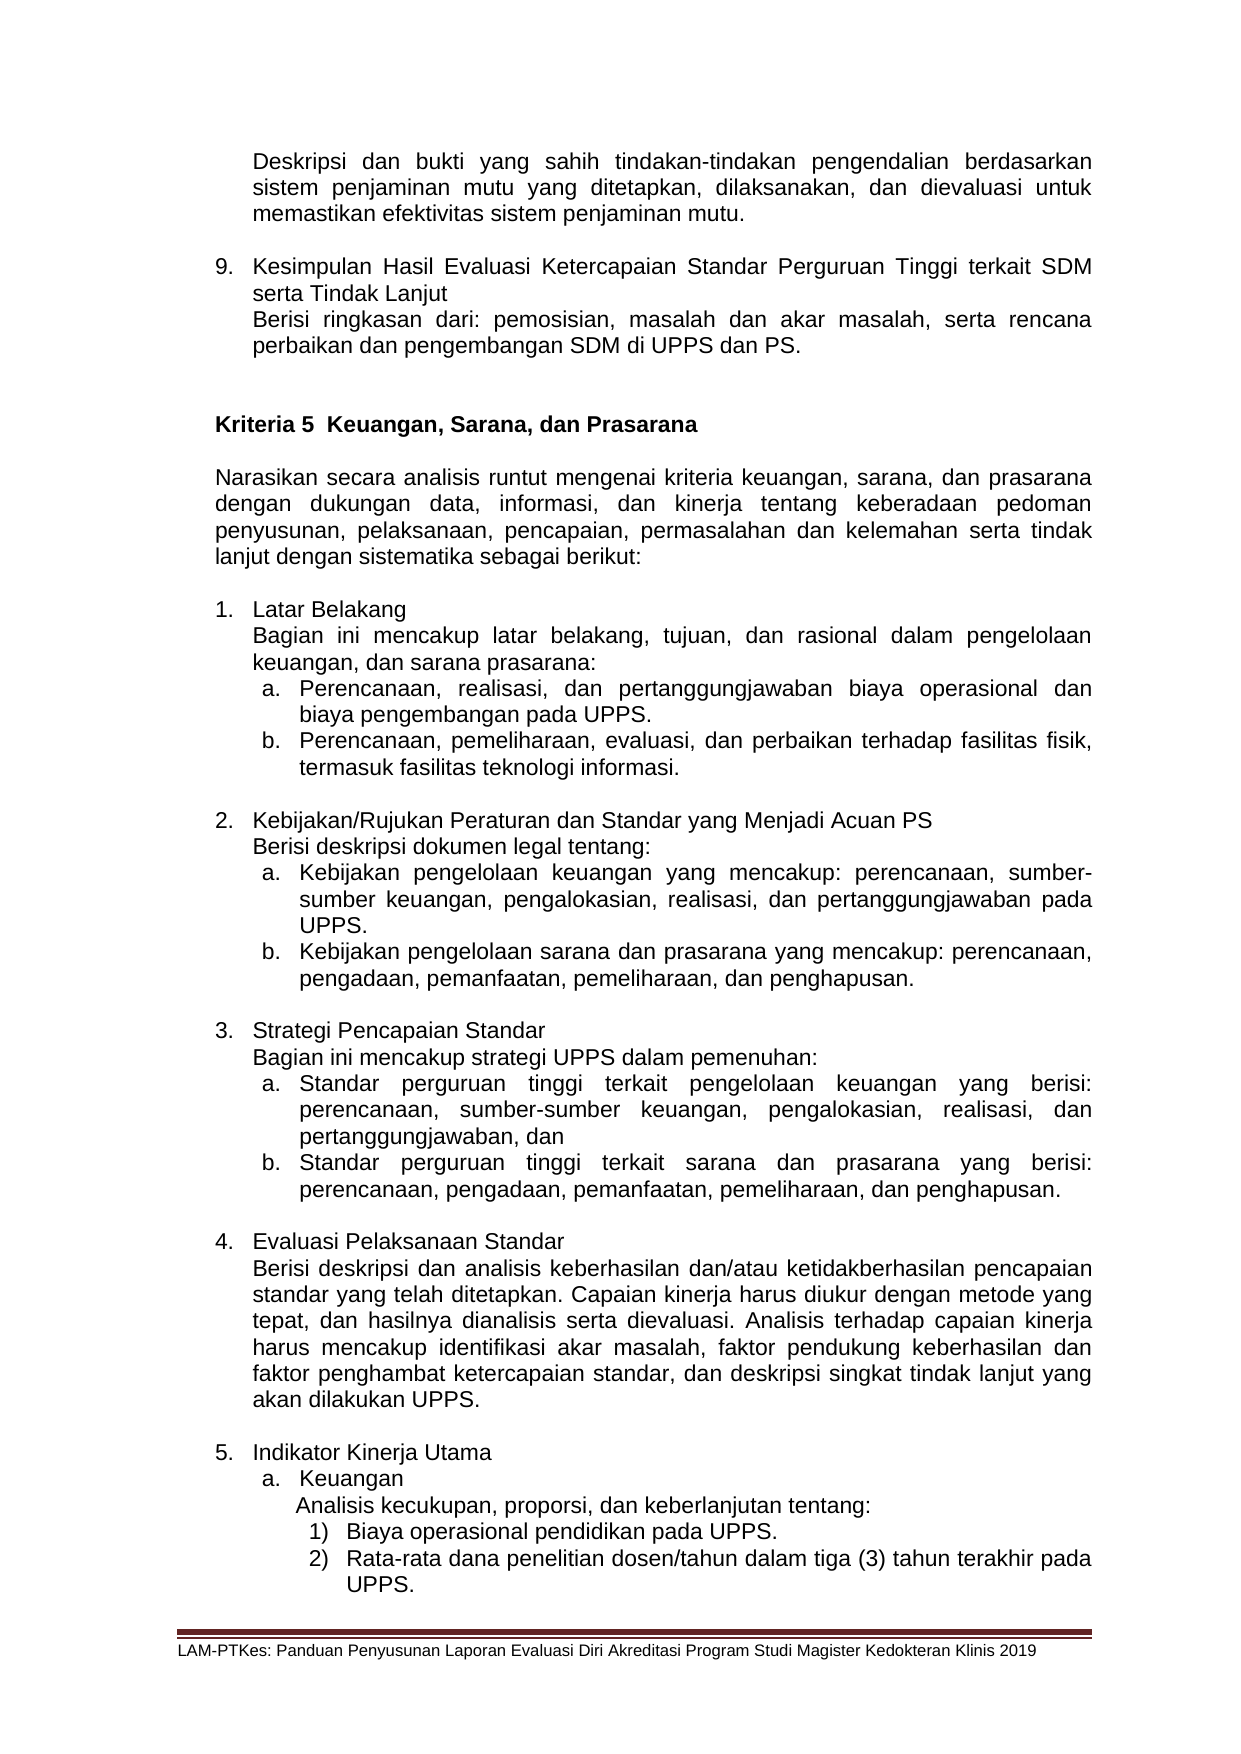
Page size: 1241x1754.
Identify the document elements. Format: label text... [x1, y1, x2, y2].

text Berisi ringkasan dari: pemosisian, masalah dan akar masalah, serta rencana perbaikan dan pengembangan SDM di UPPS dan PS. [252, 306, 1092, 358]
list Perencanaan, pemeliharaan, evaluasi, dan perbaikan terhadap fasilitas fisik, termasuk fasilitas teknologi informasi. [262, 727, 1092, 780]
subtitle Kriteria 5 Keuangan, Sarana, dan Prasarana [215, 411, 1092, 438]
list Standar perguruan tinggi terkait pengelolaan keuangan yang berisi: perencanaan, sumber-sumber keuangan, pengalokasian, realisasi, dan pertanggungjawaban, dan [262, 1070, 1092, 1149]
text Bagian ini mencakup strategi UPPS dalam pemenuhan: [252, 1044, 1092, 1070]
list Latar Belakang [215, 596, 1092, 622]
text Berisi deskripsi dan analisis keberhasilan dan/atau ketidakberhasilan pencapaian standar yang telah ditetapkan. Capaian kinerja harus diukur dengan metode yang tepat, dan hasilnya dianalisis serta dievaluasi. Analisis terhadap capaian kinerja harus mencakup identifikasi akar masalah, faktor pendukung keberhasilan dan faktor penghambat ketercapaian standar, dan deskripsi singkat tindak lanjut yang akan dilakukan UPPS. [252, 1254, 1092, 1413]
text Analisis kecukupan, proporsi, dan keberlanjutan tentang: [295, 1492, 1092, 1518]
list Strategi Pencapaian Standar [215, 1017, 1092, 1044]
list Keuangan [262, 1465, 1092, 1492]
list Perencanaan, realisasi, dan pertanggungjawaban biaya operasional dan biaya pengembangan pada UPPS. [262, 675, 1092, 727]
list Standar perguruan tinggi terkait sarana dan prasarana yang berisi: perencanaan, pengadaan, pemanfaatan, pemeliharaan, dan penghapusan. [262, 1149, 1092, 1202]
list Kebijakan pengelolaan keuangan yang mencakup: perencanaan, sumber-sumber keuangan, pengalokasian, realisasi, dan pertanggungjawaban pada UPPS. [262, 859, 1092, 938]
list Kebijakan pengelolaan sarana dan prasarana yang mencakup: perencanaan, pengadaan, pemanfaatan, pemeliharaan, dan penghapusan. [262, 938, 1092, 991]
list Kesimpulan Hasil Evaluasi Ketercapaian Standar Perguruan Tinggi terkait SDM serta Tindak Lanjut [215, 253, 1092, 306]
list Rata-rata dana penelitian dosen/tahun dalam tiga (3) tahun terakhir pada UPPS. [308, 1544, 1092, 1597]
text Narasikan secara analisis runtut mengenai kriteria keuangan, sarana, dan prasarana dengan dukungan data, informasi, dan kinerja tentang keberadaan pedoman penyusunan, pelaksanaan, pencapaian, permasalahan dan kelemahan serta tindak lanjut dengan sistematika sebagai berikut: [215, 464, 1092, 569]
list Evaluasi Pelaksanaan Standar [215, 1228, 1092, 1254]
text Bagian ini mencakup latar belakang, tujuan, dan rasional dalam pengelolaan keuangan, dan sarana prasarana: [252, 622, 1092, 675]
list Indikator Kinerja Utama [215, 1439, 1092, 1465]
list Kebijakan/Rujukan Peraturan dan Standar yang Menjadi Acuan PS [215, 807, 1092, 833]
text Berisi deskripsi dokumen legal tentang: [252, 833, 1092, 859]
text Deskripsi dan bukti yang sahih tindakan-tindakan pengendalian berdasarkan sistem penjaminan mutu yang ditetapkan, dilaksanakan, dan dievaluasi untuk memastikan efektivitas sistem penjaminan mutu. [252, 148, 1092, 227]
list Biaya operasional pendidikan pada UPPS. [308, 1518, 1092, 1544]
